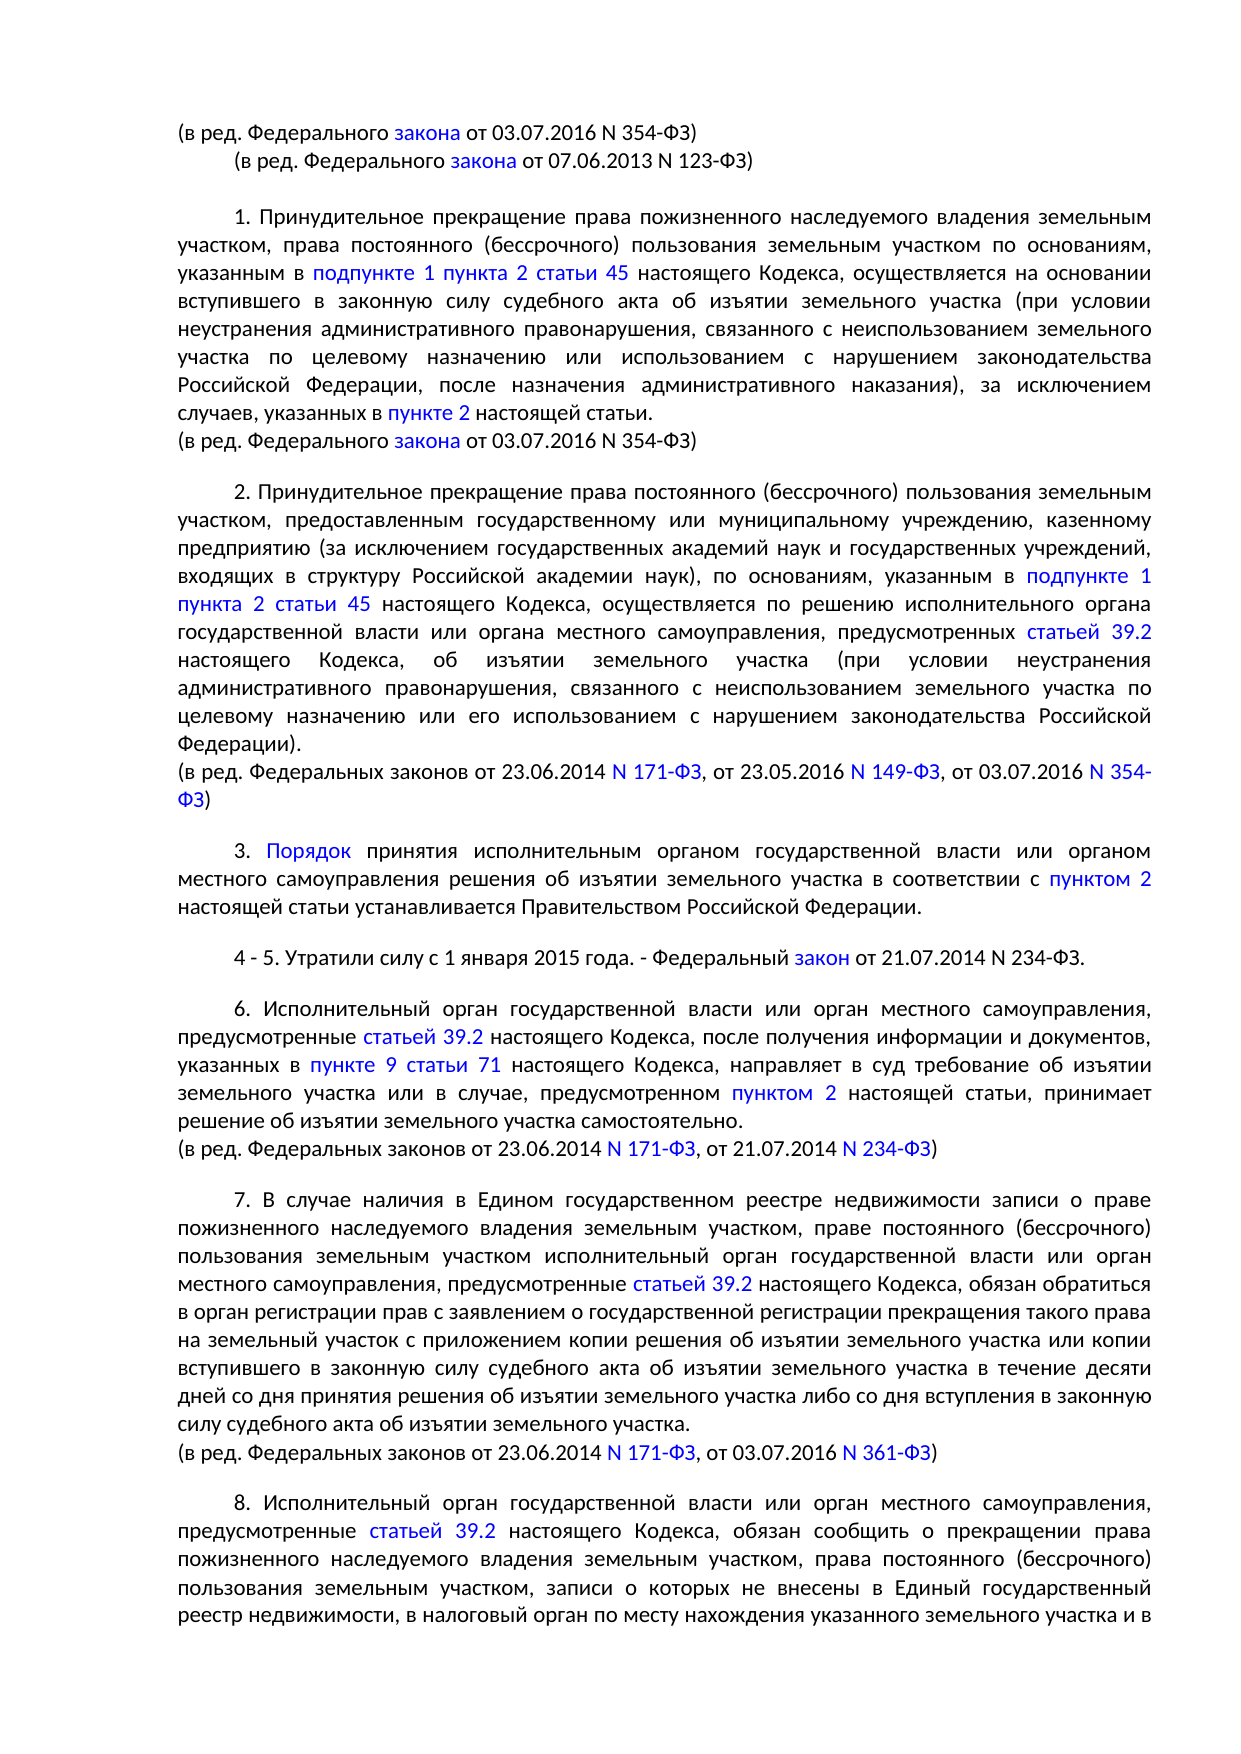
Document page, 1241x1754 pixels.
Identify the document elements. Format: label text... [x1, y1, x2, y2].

text 6. Исполнительный орган государственной власти или орган местного самоуправления, предусмотренные статьей 39.2 настоящего Кодекса, после получения информации и документов, указанных в пункте 9 статьи 71 настоящего Кодекса, направляет в суд требование об изъятии земельного участка или в случае, предусмотренном пунктом 2 настоящей статьи, принимает решение об изъятии земельного участка самостоятельно. [177, 994, 1152, 1134]
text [177, 1488, 1152, 1629]
text (в ред. Федеральных законов от 23.06.2014 N 171-ФЗ, от 23.05.2016 N 149-ФЗ, от 03.07.2016 N 354-ФЗ) [177, 757, 1152, 813]
text 7. В случае наличия в Едином государственном реестре недвижимости записи о праве пожизненного наследуемого владения земельным участком, праве постоянного (бессрочного) пользования земельным участком исполнительный орган государственной власти или орган местного самоуправления, предусмотренные статьей 39.2 настоящего Кодекса, обязан обратиться в орган регистрации прав с заявлением о государственной регистрации прекращения такого права на земельный участок с приложением копии решения об изъятии земельного участка или копии вступившего в законную силу судебного акта об изъятии земельного участка в течение десяти дней со дня принятия решения об изъятии земельного участка либо со дня вступления в законную силу судебного акта об изъятии земельного участка. [177, 1185, 1152, 1438]
text 2. Принудительное прекращение права постоянного (бессрочного) пользования земельным участком, предоставленным государственному или муниципальному учреждению, казенному предприятию (за исключением государственных академий наук и государственных учреждений, входящих в структуру Российской академии наук), по основаниям, указанным в подпункте 1 пункта 2 статьи 45 настоящего Кодекса, осуществляется по решению исполнительного органа государственной власти или органа местного самоуправления, предусмотренных статьей 39.2 настоящего Кодекса, об изъятии земельного участка (при условии неустранения административного правонарушения, связанного с неиспользованием земельного участка по целевому назначению или его использованием с нарушением законодательства Российской Федерации). [177, 477, 1152, 757]
text (в ред. Федерального закона от 03.07.2016 N 354-ФЗ) [177, 426, 1152, 454]
text 1. Принудительное прекращение права пожизненного наследуемого владения земельным участком, права постоянного (бессрочного) пользования земельным участком по основаниям, указанным в подпункте 1 пункта 2 статьи 45 настоящего Кодекса, осуществляется на основании вступившего в законную силу судебного акта об изъятии земельного участка (при условии неустранения административного правонарушения, связанного с неиспользованием земельного участка по целевому назначению или использованием с нарушением законодательства Российской Федерации, после назначения административного наказания), за исключением случаев, указанных в пункте 2 настоящей статьи. [177, 202, 1152, 426]
text (в ред. Федерального закона от 03.07.2016 N 354-ФЗ) [177, 118, 1152, 146]
text 3. Порядок принятия исполнительным органом государственной власти или органом местного самоуправления решения об изъятии земельного участка в соответствии с пунктом 2 настоящей статьи устанавливается Правительством Российской Федерации. [177, 836, 1152, 921]
text (в ред. Федеральных законов от 23.06.2014 N 171-ФЗ, от 03.07.2016 N 361-ФЗ) [177, 1438, 1152, 1466]
text (в ред. Федеральных законов от 23.06.2014 N 171-ФЗ, от 21.07.2014 N 234-ФЗ) [177, 1134, 1152, 1162]
text 4 - 5. Утратили силу с 1 января 2015 года. - Федеральный закон от 21.07.2014 N 234-ФЗ. [177, 943, 1152, 971]
text (в ред. Федерального закона от 07.06.2013 N 123-ФЗ) [177, 146, 1152, 174]
